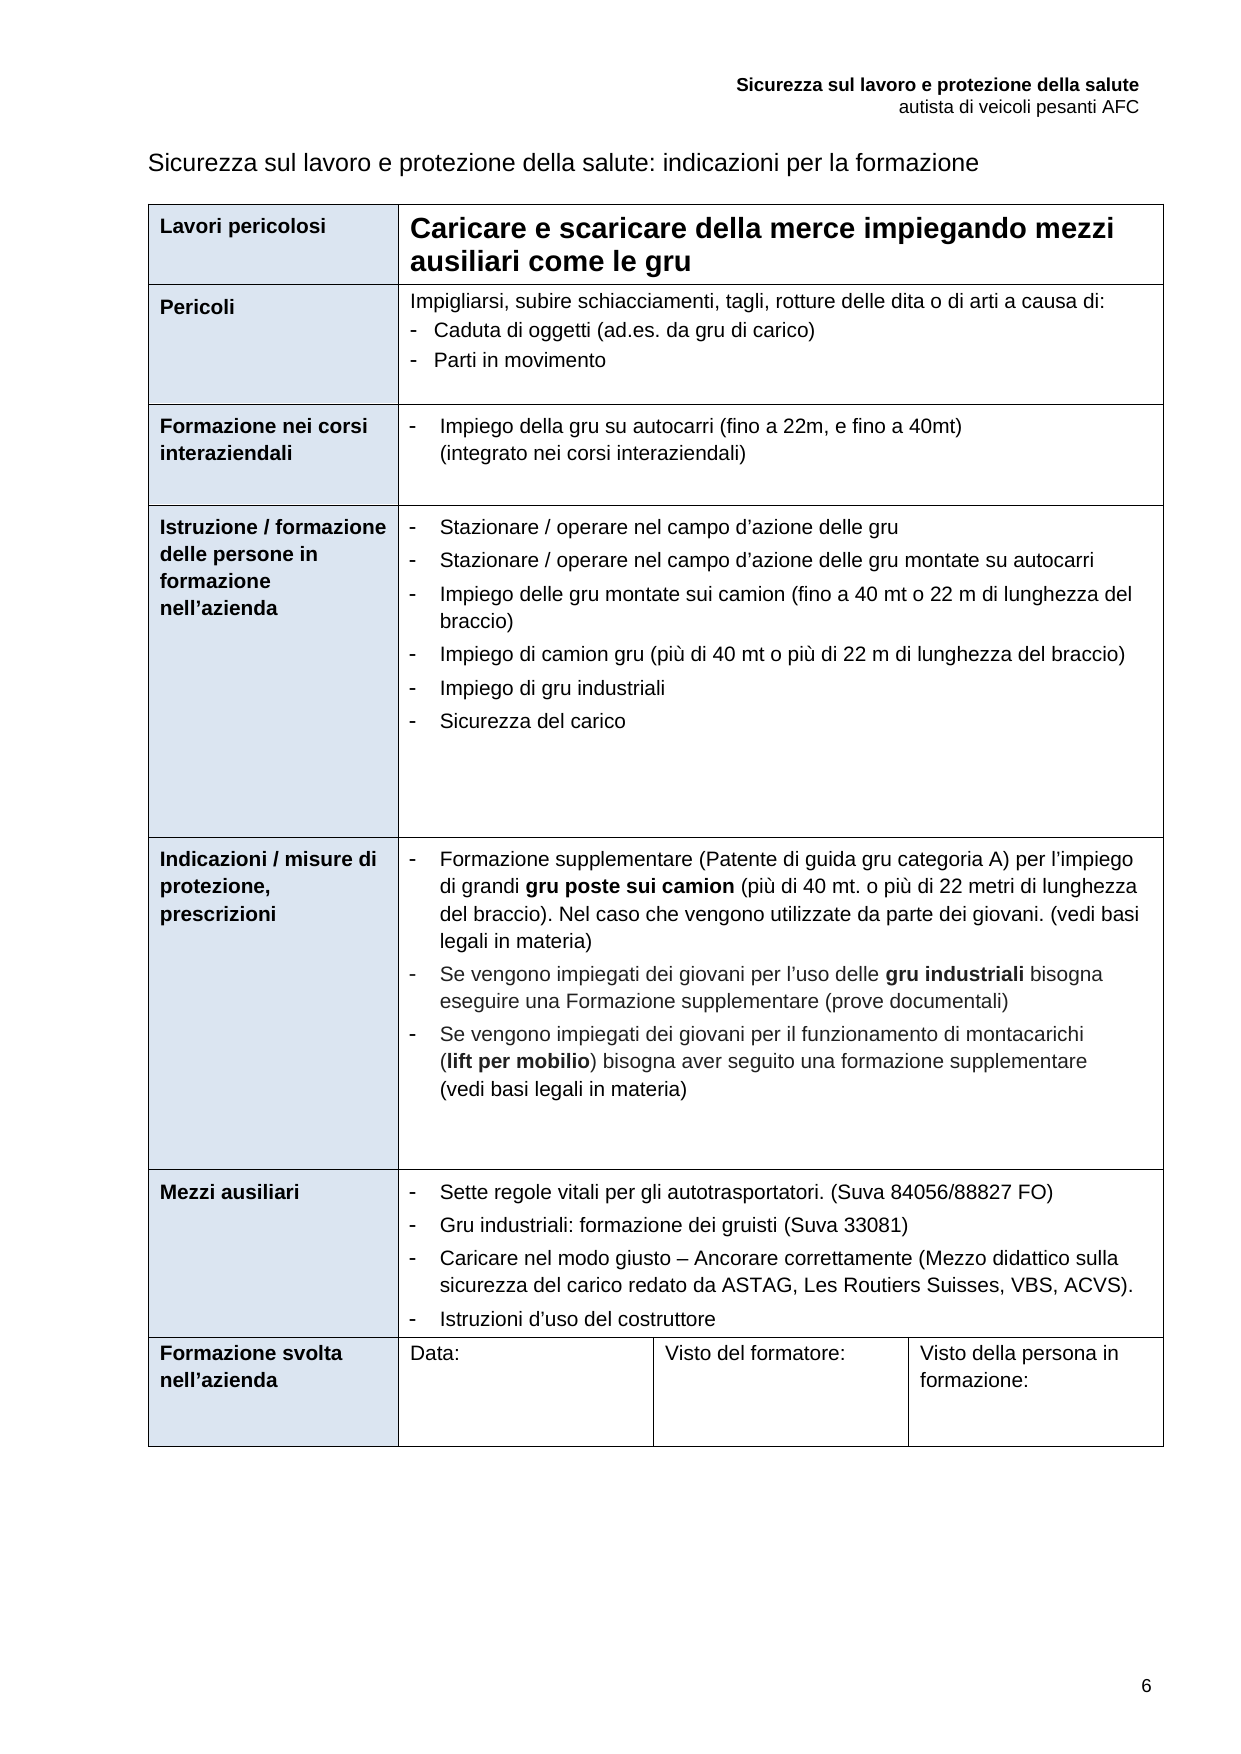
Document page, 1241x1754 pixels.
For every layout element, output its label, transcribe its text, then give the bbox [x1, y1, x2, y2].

table_header Lavori pericolosi [149, 205, 398, 284]
table_cell Indicazioni / misure di protezione, prescrizioni [149, 838, 398, 1169]
table_header Caricare e scaricare della merce impiegando mezzi ausiliari come le gru [399, 205, 1163, 284]
table_cell Sette regole vitali per gli autotrasportatori. (Suva 84056/88827 FO) Gru industriali: formazione dei gruisti (Suva 33081) Caricare nel modo giusto – Ancorare correttamente (Mezzo didattico sulla sicurezza del carico redato da ASTAG, Les Routiers Suisses, VBS, ACVS). Istruzioni d’uso del costruttore [399, 1170, 1163, 1337]
text Sicurezza sul lavoro e protezione della salute: indicazioni per la formazione [148, 148, 1152, 176]
table_cell Istruzione / formazione delle persone in formazione nell’azienda [149, 506, 398, 837]
table_cell Impiego della gru su autocarri (fino a 22m, e fino a 40mt) (integrato nei corsi interaziendali) [399, 405, 1163, 504]
table_cell Impigliarsi, subire schiacciamenti, tagli, rotture delle dita o di arti a causa di: Caduta di oggetti (ad.es. da gru di carico) Parti in movimento [399, 285, 1163, 403]
table_cell Mezzi ausiliari [149, 1170, 398, 1337]
table_cell Stazionare / operare nel campo d’azione delle gru Stazionare / operare nel campo d’azione delle gru montate su autocarri Impiego delle gru montate sui camion (fino a 40 mt o 22 m di lunghezza del braccio) Impiego di camion gru (più di 40 mt o più di 22 m di lunghezza del braccio) Impiego di gru industriali Sicurezza del carico [399, 506, 1163, 837]
table_cell Pericoli [149, 285, 398, 403]
table_cell Data: [399, 1338, 653, 1446]
table_cell Formazione nei corsi interaziendali [149, 405, 398, 504]
table_cell Formazione svolta nell’azienda [149, 1338, 398, 1446]
table_cell Formazione supplementare (Patente di guida gru categoria A) per l’impiego di grandi gru poste sui camion (più di 40 mt. o più di 22 metri di lunghezza del braccio). Nel caso che vengono utilizzate da parte dei giovani. (vedi basi legali in materia) Se vengono impiegati dei giovani per l’uso delle gru industriali bisogna eseguire una Formazione supplementare (prove documentali) Se vengono impiegati dei giovani per il funzionamento di montacarichi (lift per mobilio) bisogna aver seguito una formazione supplementare (vedi basi legali in materia) [399, 838, 1163, 1169]
table_cell Visto del formatore: [654, 1338, 908, 1446]
table_cell Visto della persona in formazione: [909, 1338, 1163, 1446]
